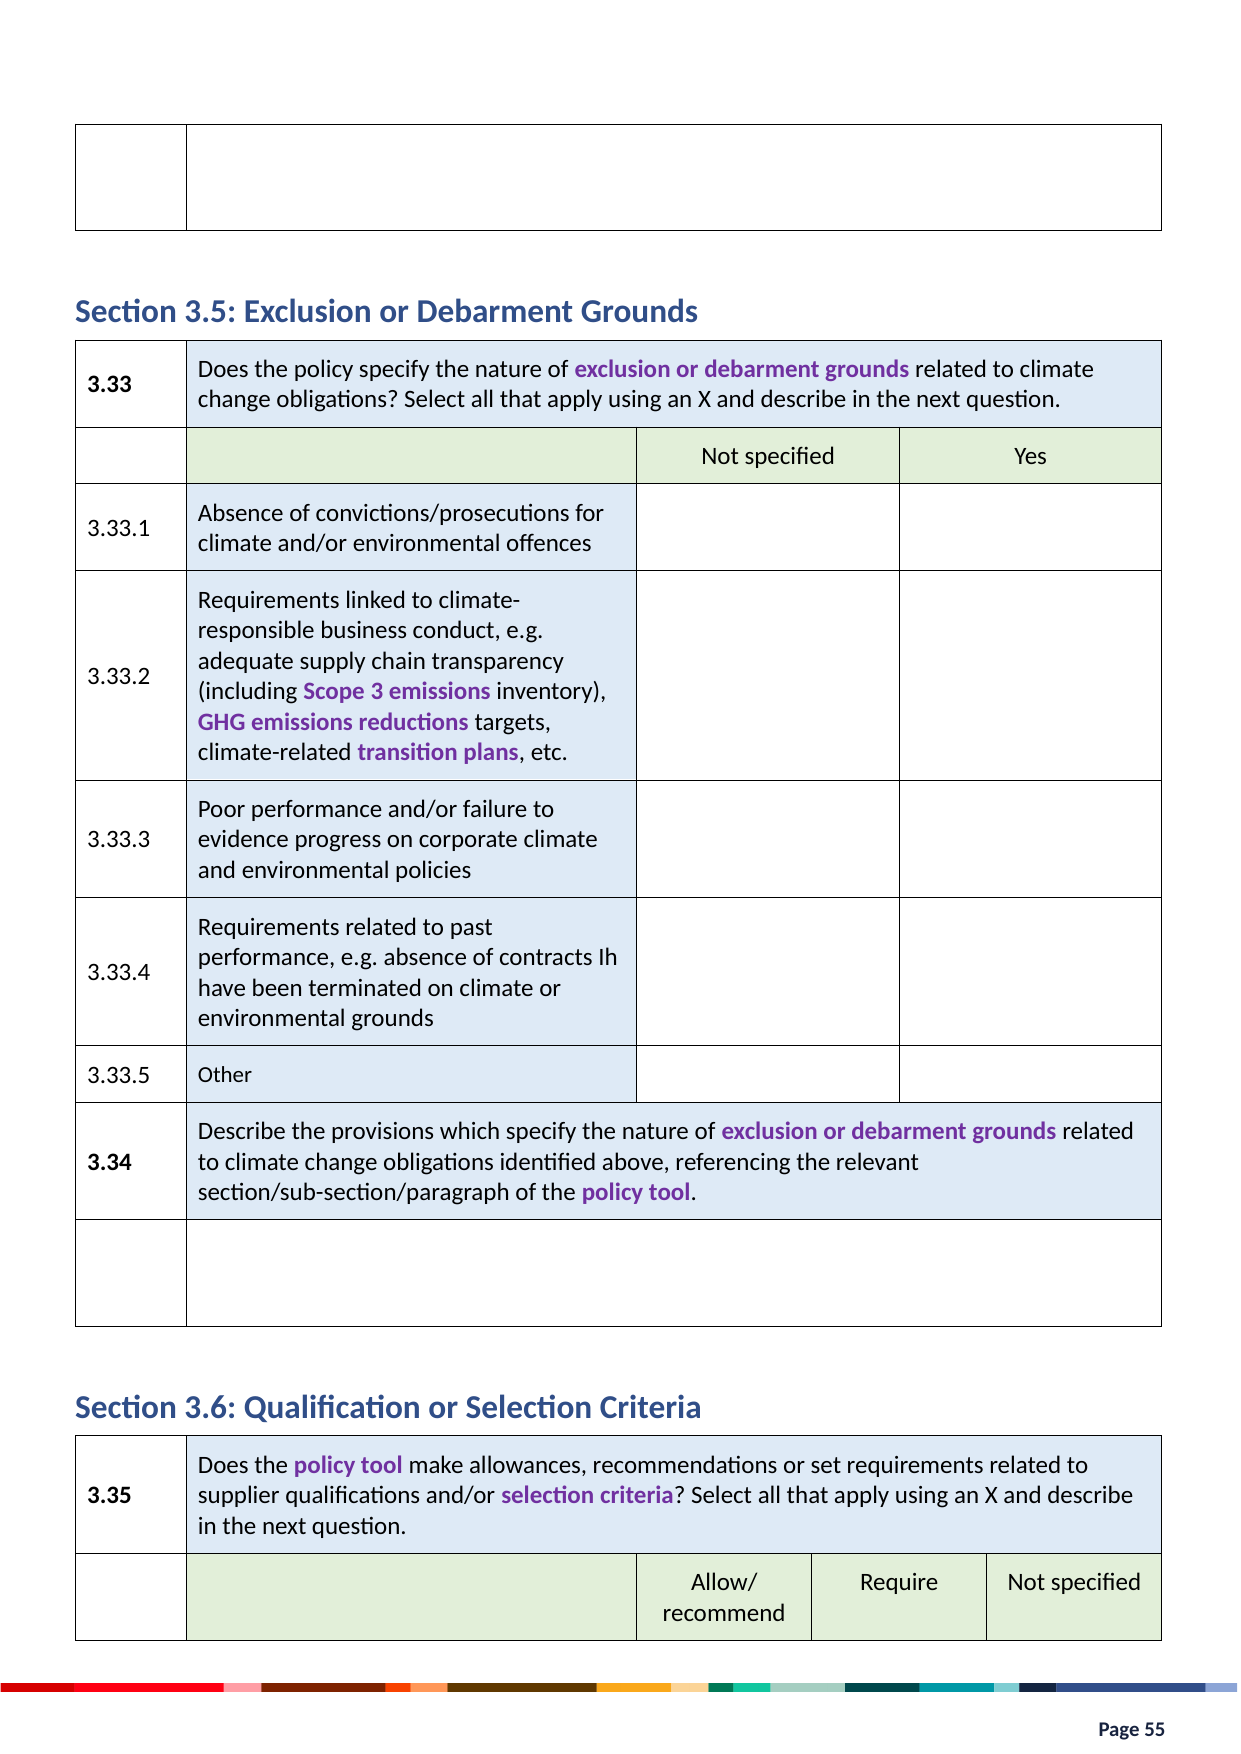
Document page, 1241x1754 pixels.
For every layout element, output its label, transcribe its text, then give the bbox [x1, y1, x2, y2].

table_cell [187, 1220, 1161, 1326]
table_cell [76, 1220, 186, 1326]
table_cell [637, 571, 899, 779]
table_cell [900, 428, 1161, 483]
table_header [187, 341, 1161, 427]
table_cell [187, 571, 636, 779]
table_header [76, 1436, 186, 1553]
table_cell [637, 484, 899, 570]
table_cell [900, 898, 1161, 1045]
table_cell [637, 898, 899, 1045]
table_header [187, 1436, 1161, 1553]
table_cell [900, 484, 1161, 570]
picture [0, 1683, 1236, 1692]
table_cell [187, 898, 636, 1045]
subtitle Section 3.5: Exclusion or Debarment Grounds [75, 291, 1165, 331]
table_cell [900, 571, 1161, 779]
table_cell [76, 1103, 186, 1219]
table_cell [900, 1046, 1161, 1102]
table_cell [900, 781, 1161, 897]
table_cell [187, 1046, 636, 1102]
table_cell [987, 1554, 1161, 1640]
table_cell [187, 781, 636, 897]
subtitle Section 3.6: Qualification or Selection Criteria [75, 1386, 1165, 1427]
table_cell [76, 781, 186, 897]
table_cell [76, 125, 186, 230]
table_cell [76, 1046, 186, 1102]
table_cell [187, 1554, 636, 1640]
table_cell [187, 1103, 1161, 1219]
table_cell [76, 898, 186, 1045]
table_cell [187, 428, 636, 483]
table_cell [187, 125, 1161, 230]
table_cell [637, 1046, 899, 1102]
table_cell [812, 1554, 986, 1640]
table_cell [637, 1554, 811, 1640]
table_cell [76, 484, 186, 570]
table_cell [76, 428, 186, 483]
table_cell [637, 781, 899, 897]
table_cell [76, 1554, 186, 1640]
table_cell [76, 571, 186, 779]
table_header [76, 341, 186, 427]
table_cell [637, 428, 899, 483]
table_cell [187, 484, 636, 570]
